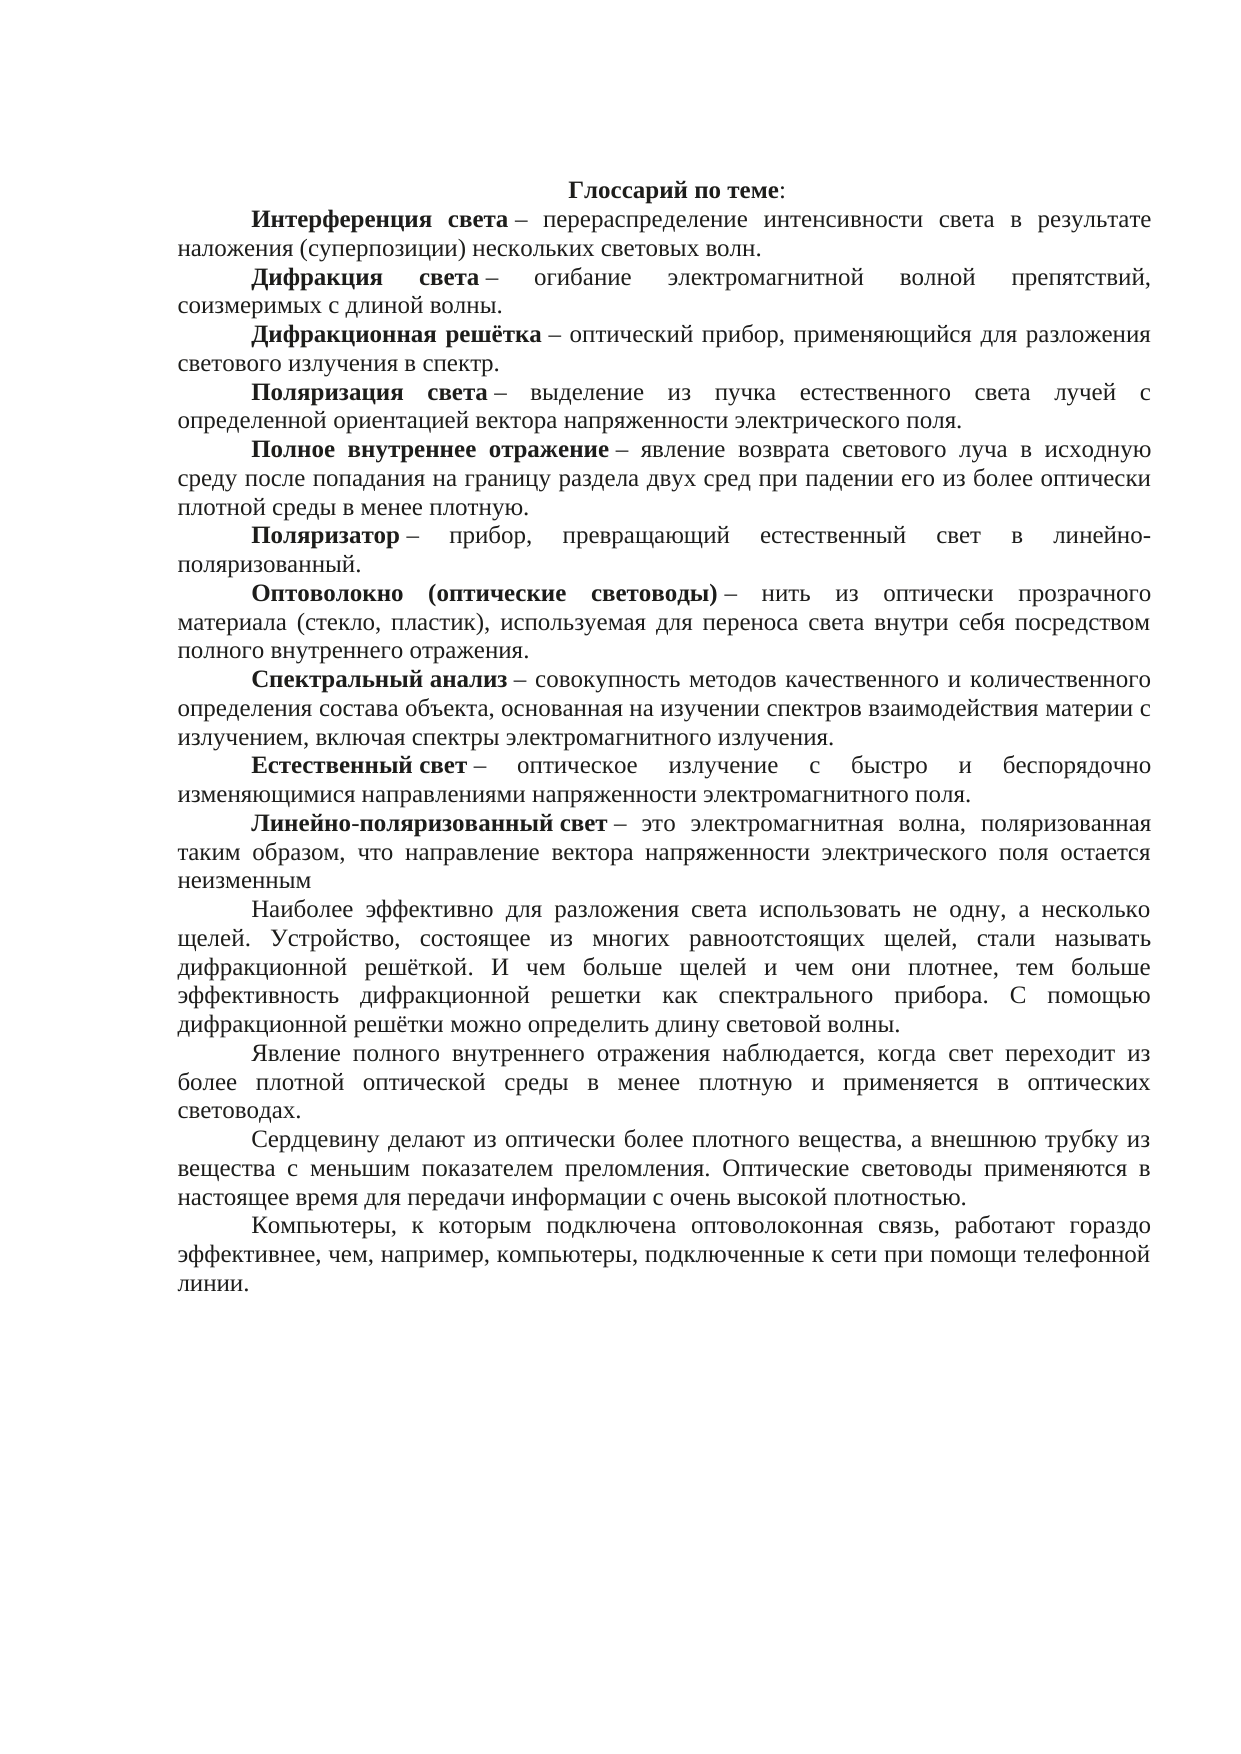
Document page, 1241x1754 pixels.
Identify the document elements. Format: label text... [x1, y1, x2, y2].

text Дифракция света – огибание электромагнитной волной препятствий, соизмеримых с длиной волны. [177, 262, 1152, 319]
text Дифракционная решётка – оптический прибор, применяющийся для разложения светового излучения в спектр. [177, 319, 1152, 377]
text Сердцевину делают из оптически более плотного вещества, а внешнюю трубку из вещества с меньшим показателем преломления. Оптические световоды применяются в настоящее время для передачи информации с очень высокой плотностью. [177, 1124, 1152, 1211]
text Линейно-поляризованный свет – это электромагнитная волна, поляризованная таким образом, что направление вектора напряженности электрического поля остается неизменным [177, 808, 1152, 894]
text Оптоволокно (оптические световоды) – нить из оптически прозрачного материала (стекло, пластик), используемая для переноса света внутри себя посредством полного внутреннего отражения. [177, 578, 1152, 664]
text Явление полного внутреннего отражения наблюдается, когда свет переходит из более плотной оптической среды в менее плотную и применяется в оптических световодах. [177, 1038, 1152, 1124]
text Поляризатор – прибор, превращающий естественный свет в линейно-поляризованный. [177, 521, 1152, 578]
text Спектральный анализ – совокупность методов качественного и количественного определения состава объекта, основанная на изучении спектров взаимодействия материи с излучением, включая спектры электромагнитного излучения. [177, 664, 1152, 751]
text Компьютеры, к которым подключена оптоволоконная связь, работают гораздо эффективнее, чем, например, компьютеры, подключенные к сети при помощи телефонной линии. [177, 1211, 1152, 1297]
text Поляризация света – выделение из пучка естественного света лучей с определенной ориентацией вектора напряженности электрического поля. [177, 377, 1152, 434]
text Естественный свет – оптическое излучение с быстро и беспорядочно изменяющимися направлениями напряженности электромагнитного поля. [177, 751, 1152, 808]
text Наиболее эффективно для разложения света использовать не одну, а несколько щелей. Устройство, состоящее из многих равноотстоящих щелей, стали называть дифракционной решёткой. И чем больше щелей и чем они плотнее, тем больше эффективность дифракционной решетки как спектрального прибора. С помощью дифракционной решётки можно определить длину световой волны. [177, 894, 1152, 1038]
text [177, 118, 1152, 204]
text Интерференция света – перераспределение интенсивности света в результате наложения (суперпозиции) нескольких световых волн. [177, 204, 1152, 262]
text Полное внутреннее отражение – явление возврата светового луча в исходную среду после попадания на границу раздела двух сред при падении его из более оптически плотной среды в менее плотную. [177, 434, 1152, 521]
